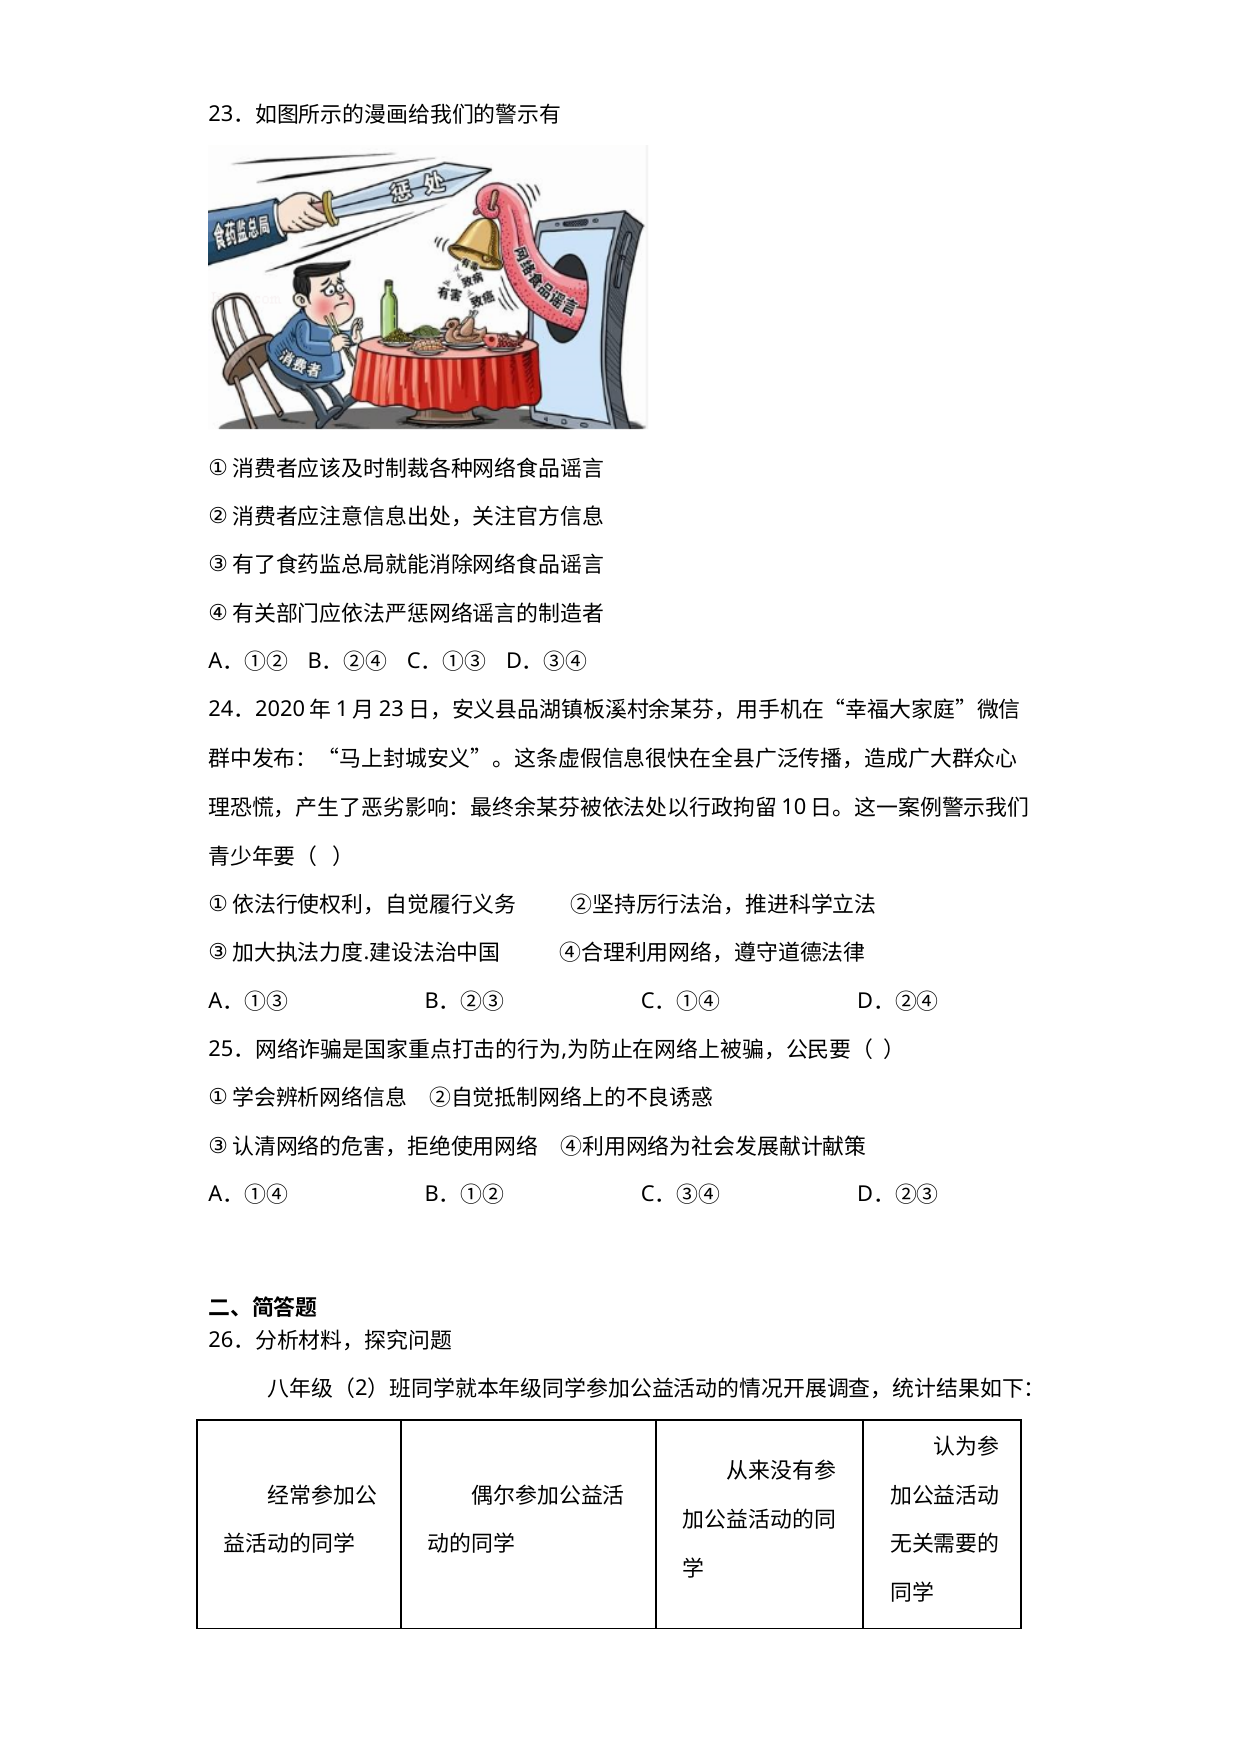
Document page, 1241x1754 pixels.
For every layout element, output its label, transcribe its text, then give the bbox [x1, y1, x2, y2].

text 二、简答题 [208, 1290, 1032, 1322]
text ④有关部门应依法严惩网络谣言的制造者 [208, 595, 1032, 628]
picture [208, 145, 652, 433]
text 八年级（2）班同学就本年级同学参加公益活动的情况开展调查，统计结果如下： [224, 1371, 1032, 1403]
text A．①② B．②④ C．①③ D．③④ [208, 644, 1032, 676]
text A．①④ B．①② C．③④ D．②③ [208, 1177, 1032, 1209]
text ③有了食药监总局就能消除网络食品谣言 [208, 547, 1032, 579]
text ①消费者应该及时制裁各种网络食品谣言 [208, 450, 1032, 483]
table_header 认为参加公益活动无关需要的同学 [864, 1421, 1020, 1628]
table_header 经常参加公益活动的同学 [198, 1421, 400, 1628]
text A．①③ B．②③ C．①④ D．②④ [208, 983, 1032, 1016]
table_header 偶尔参加公益活动的同学 [402, 1421, 655, 1628]
text 25．网络诈骗是国家重点打击的行为,为防止在网络上被骗，公民要（ ） [208, 1032, 1032, 1064]
text 26．分析材料，探究问题 [208, 1322, 1032, 1355]
text ②消费者应注意信息出处，关注官方信息 [208, 499, 1032, 531]
text ③认清网络的危害，拒绝使用网络 ④利用网络为社会发展献计献策 [208, 1128, 1032, 1161]
text ①学会辨析网络信息 ②自觉抵制网络上的不良诱惑 [208, 1080, 1032, 1112]
text 23．如图所示的漫画给我们的警示有 [208, 97, 1032, 129]
text ①依法行使权利，自觉履行义务 ②坚持厉行法治，推进科学立法 [208, 887, 1032, 919]
text 24．2020年1月23日，安义县品湖镇板溪村余某芬，用手机在“幸福大家庭”微信群中发布：“马上封城安义”。这条虚假信息很快在全县广泛传播，造成广大群众心理恐慌，产生了恶劣影响：最终余某芬被依法处以行政拘留10日。这一案例警示我们青少年要（ ） [208, 692, 1032, 871]
text ③加大执法力度.建设法治中国 ④合理利用网络，遵守道德法律 [208, 935, 1032, 967]
table_header 从来没有参加公益活动的同学 [657, 1421, 862, 1628]
